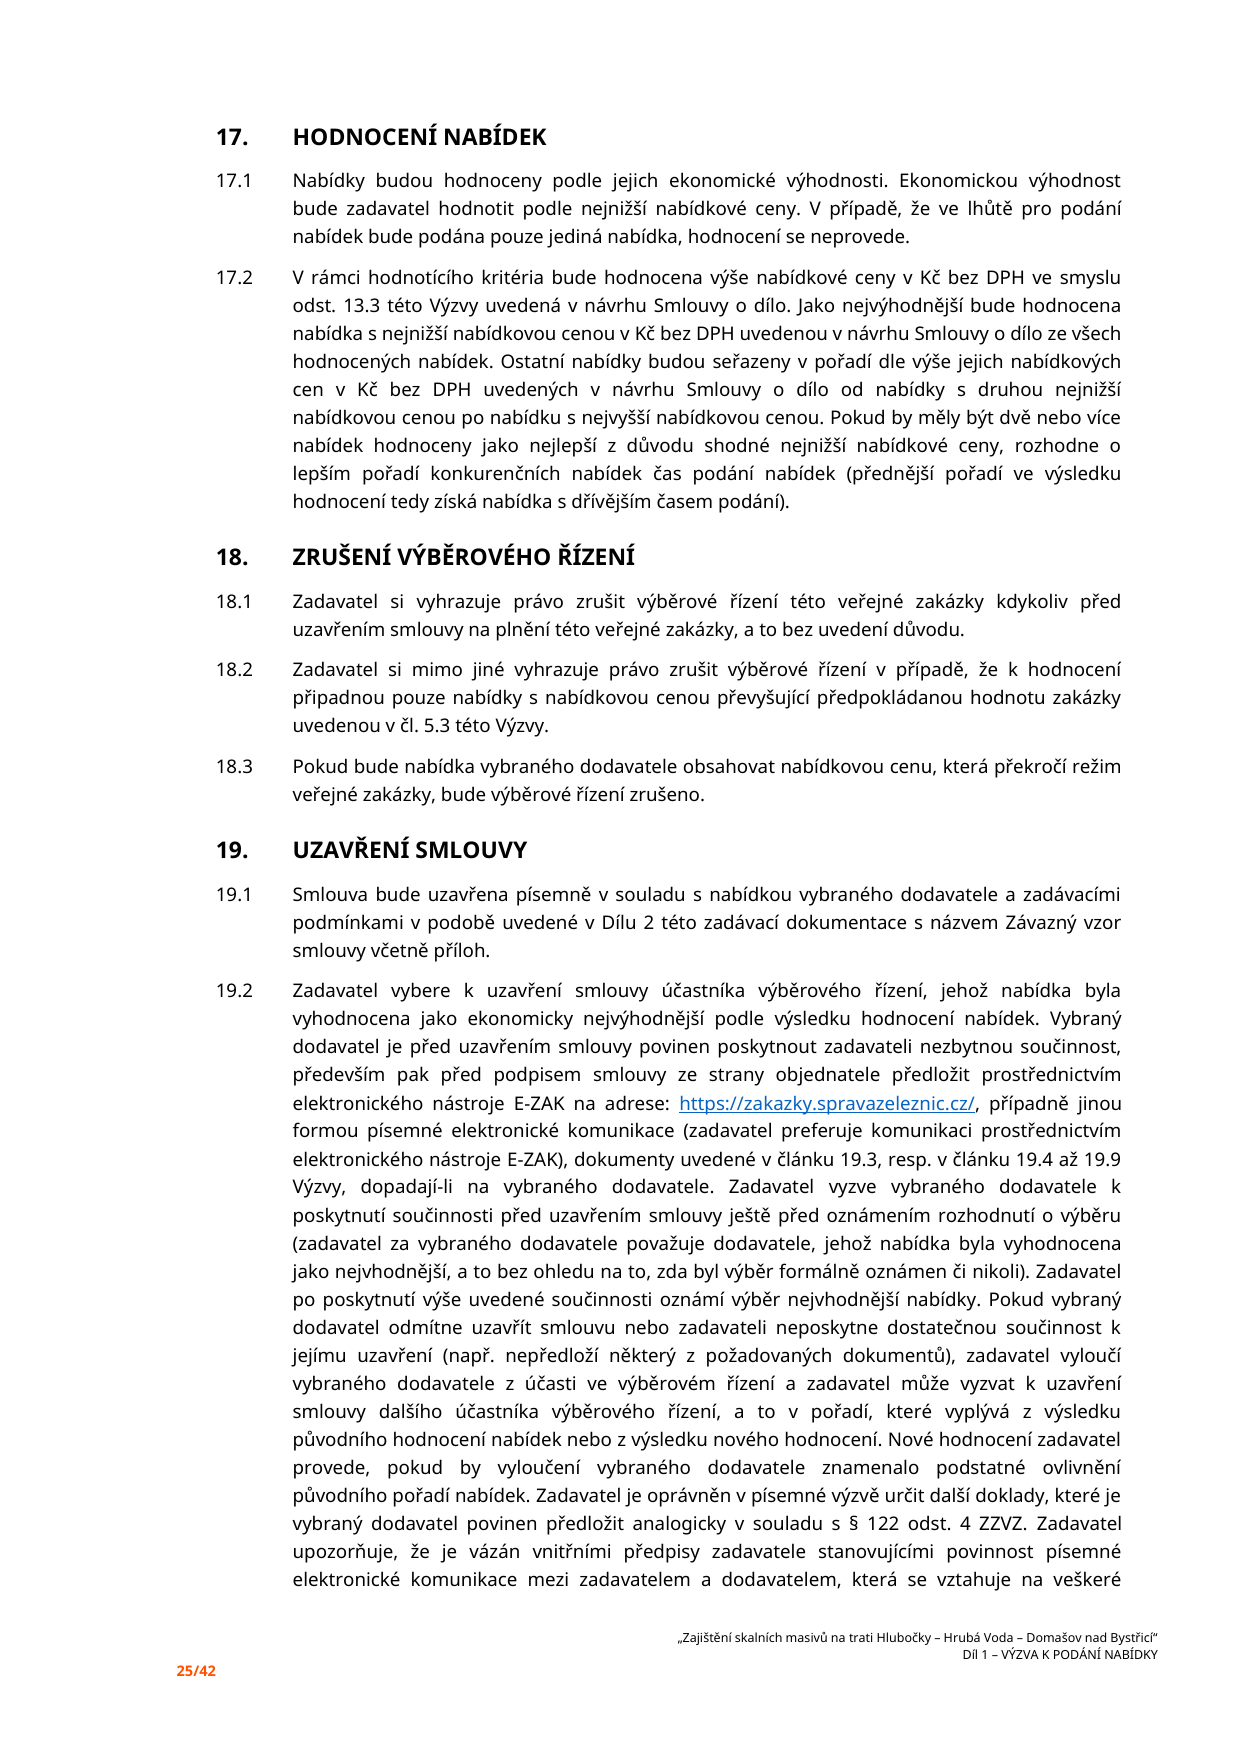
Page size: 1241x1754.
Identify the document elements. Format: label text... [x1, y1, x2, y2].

text Nabídky budou hodnoceny podle jejich ekonomické výhodnosti. Ekonomickou výhodnost bude zadavatel hodnotit podle nejnižší nabídkové ceny. V případě, že ve lhůtě pro podání nabídek bude podána pouze jediná nabídka, hodnocení se neprovede. [216, 167, 1122, 249]
text Zadavatel si vyhrazuje právo zrušit výběrové řízení této veřejné zakázky kdykoliv před uzavřením smlouvy na plnění této veřejné zakázky, a to bez uvedení důvodu. [216, 588, 1122, 642]
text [216, 978, 1122, 1592]
text UZAVŘENÍ SMLOUVY [216, 834, 1122, 866]
text V rámci hodnotícího kritéria bude hodnocena výše nabídkové ceny v Kč bez DPH ve smyslu odst. 13.3 této Výzvy uvedená v návrhu Smlouvy o dílo. Jako nejvýhodnější bude hodnocena nabídka s nejnižší nabídkovou cenou v Kč bez DPH uvedenou v návrhu Smlouvy o dílo ze všech hodnocených nabídek. Ostatní nabídky budou seřazeny v pořadí dle výše jejich nabídkových cen v Kč bez DPH uvedených v návrhu Smlouvy o dílo od nabídky s druhou nejnižší nabídkovou cenou po nabídku s nejvyšší nabídkovou cenou. Pokud by měly být dvě nebo více nabídek hodnoceny jako nejlepší z důvodu shodné nejnižší nabídkové ceny, rozhodne o lepším pořadí konkurenčních nabídek čas podání nabídek (přednější pořadí ve výsledku hodnocení tedy získá nabídka s dřívějším časem podání). [216, 264, 1122, 514]
text Zadavatel si mimo jiné vyhrazuje právo zrušit výběrové řízení v případě, že k hodnocení připadnou pouze nabídky s nabídkovou cenou převyšující předpokládanou hodnotu zakázky uvedenou v čl. 5.3 této Výzvy. [216, 657, 1122, 738]
text Smlouva bude uzavřena písemně v souladu s nabídkou vybraného dodavatele a zadávacími podmínkami v podobě uvedené v Dílu 2 této zadávací dokumentace s názvem Závazný vzor smlouvy včetně příloh. [216, 881, 1122, 963]
text ZRUŠENÍ VÝBĚROVÉHO ŘÍZENÍ [216, 541, 1122, 572]
text Pokud bude nabídka vybraného dodavatele obsahovat nabídkovou cenu, která překročí režim veřejné zakázky, bude výběrové řízení zrušeno. [216, 753, 1122, 807]
text HODNOCENÍ NABÍDEK [216, 121, 1122, 152]
